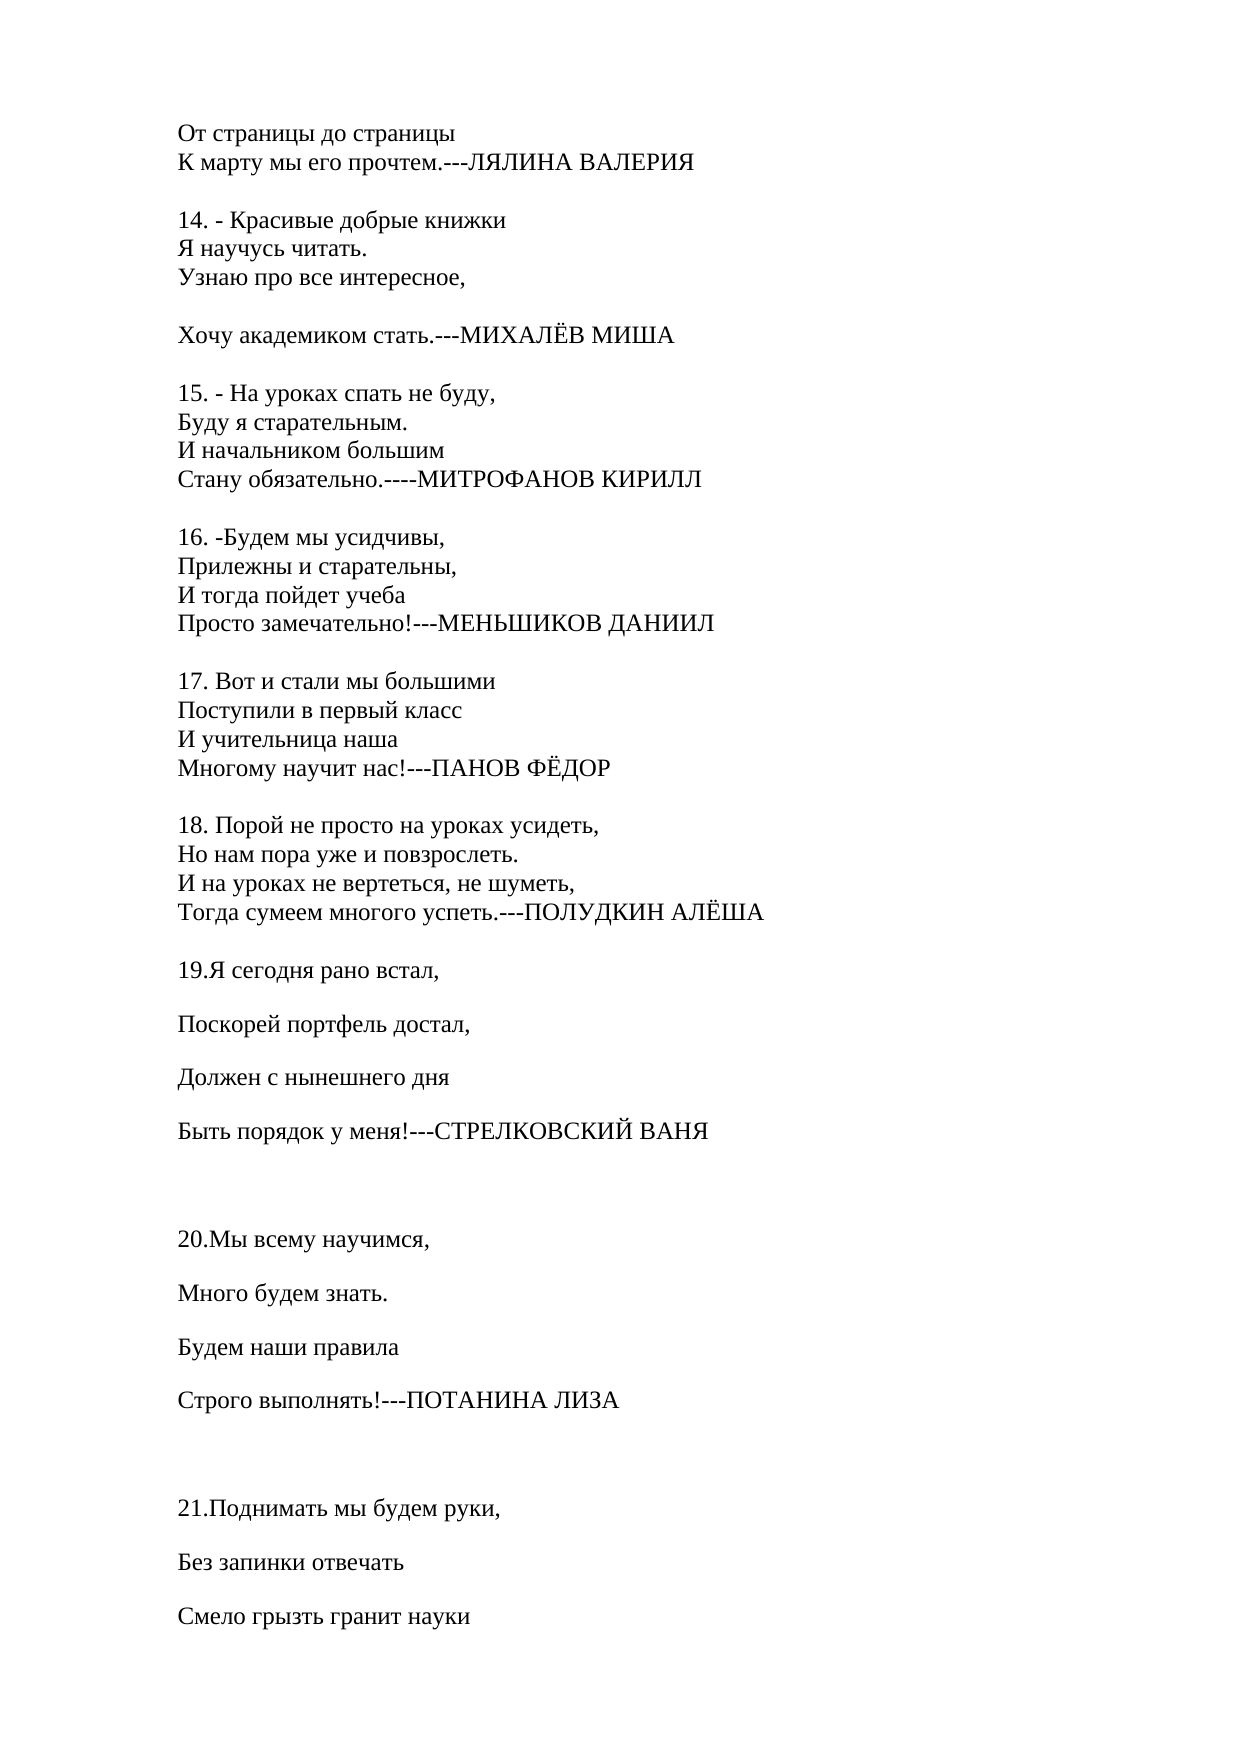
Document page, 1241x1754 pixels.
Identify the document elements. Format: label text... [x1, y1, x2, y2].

text Будем наши правила [177, 1332, 1152, 1361]
text Быть порядок у меня!---СТРЕЛКОВСКИЙ ВАНЯ [177, 1116, 1152, 1145]
text Смело грызть гранит науки [177, 1601, 1152, 1630]
text Без запинки отвечать [177, 1547, 1152, 1576]
text 16. -Будем мы усидчивы, Прилежны и старательны, И тогда пойдет учеба Просто замечательно!---МЕНЬШИКОВ ДАНИИЛ [177, 522, 1152, 637]
text 17. Вот и стали мы большими Поступили в первый класс И учительница наша Многому научит нас!---ПАНОВ ФЁДОР [177, 666, 1152, 781]
text Много будем знать. [177, 1278, 1152, 1307]
text 21.Поднимать мы будем руки, [177, 1493, 1152, 1522]
text 14. - Красивые добрые книжки Я научусь читать. Узнаю про все интересное, [177, 205, 1152, 291]
text Должен с нынешнего дня [177, 1062, 1152, 1091]
text Хочу академиком стать.---МИХАЛЁВ МИША [177, 320, 1152, 349]
text Строго выполнять!---ПОТАНИНА ЛИЗА [177, 1386, 1152, 1414]
text Поскорей портфель достал, [177, 1009, 1152, 1037]
text 19.Я сегодня рано встал, [177, 955, 1152, 983]
text 18. Порой не просто на уроках усидеть, Но нам пора уже и повзрослеть. И на уроках не вертеться, не шуметь, Тогда сумеем многого успеть.---ПОЛУДКИН АЛЁША [177, 811, 1152, 926]
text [177, 118, 1152, 176]
text 15. - На уроках спать не буду, Буду я старательным. И начальником большим Стану обязательно.----МИТРОФАНОВ КИРИЛЛ [177, 378, 1152, 493]
text 20.Мы всему научимся, [177, 1224, 1152, 1253]
